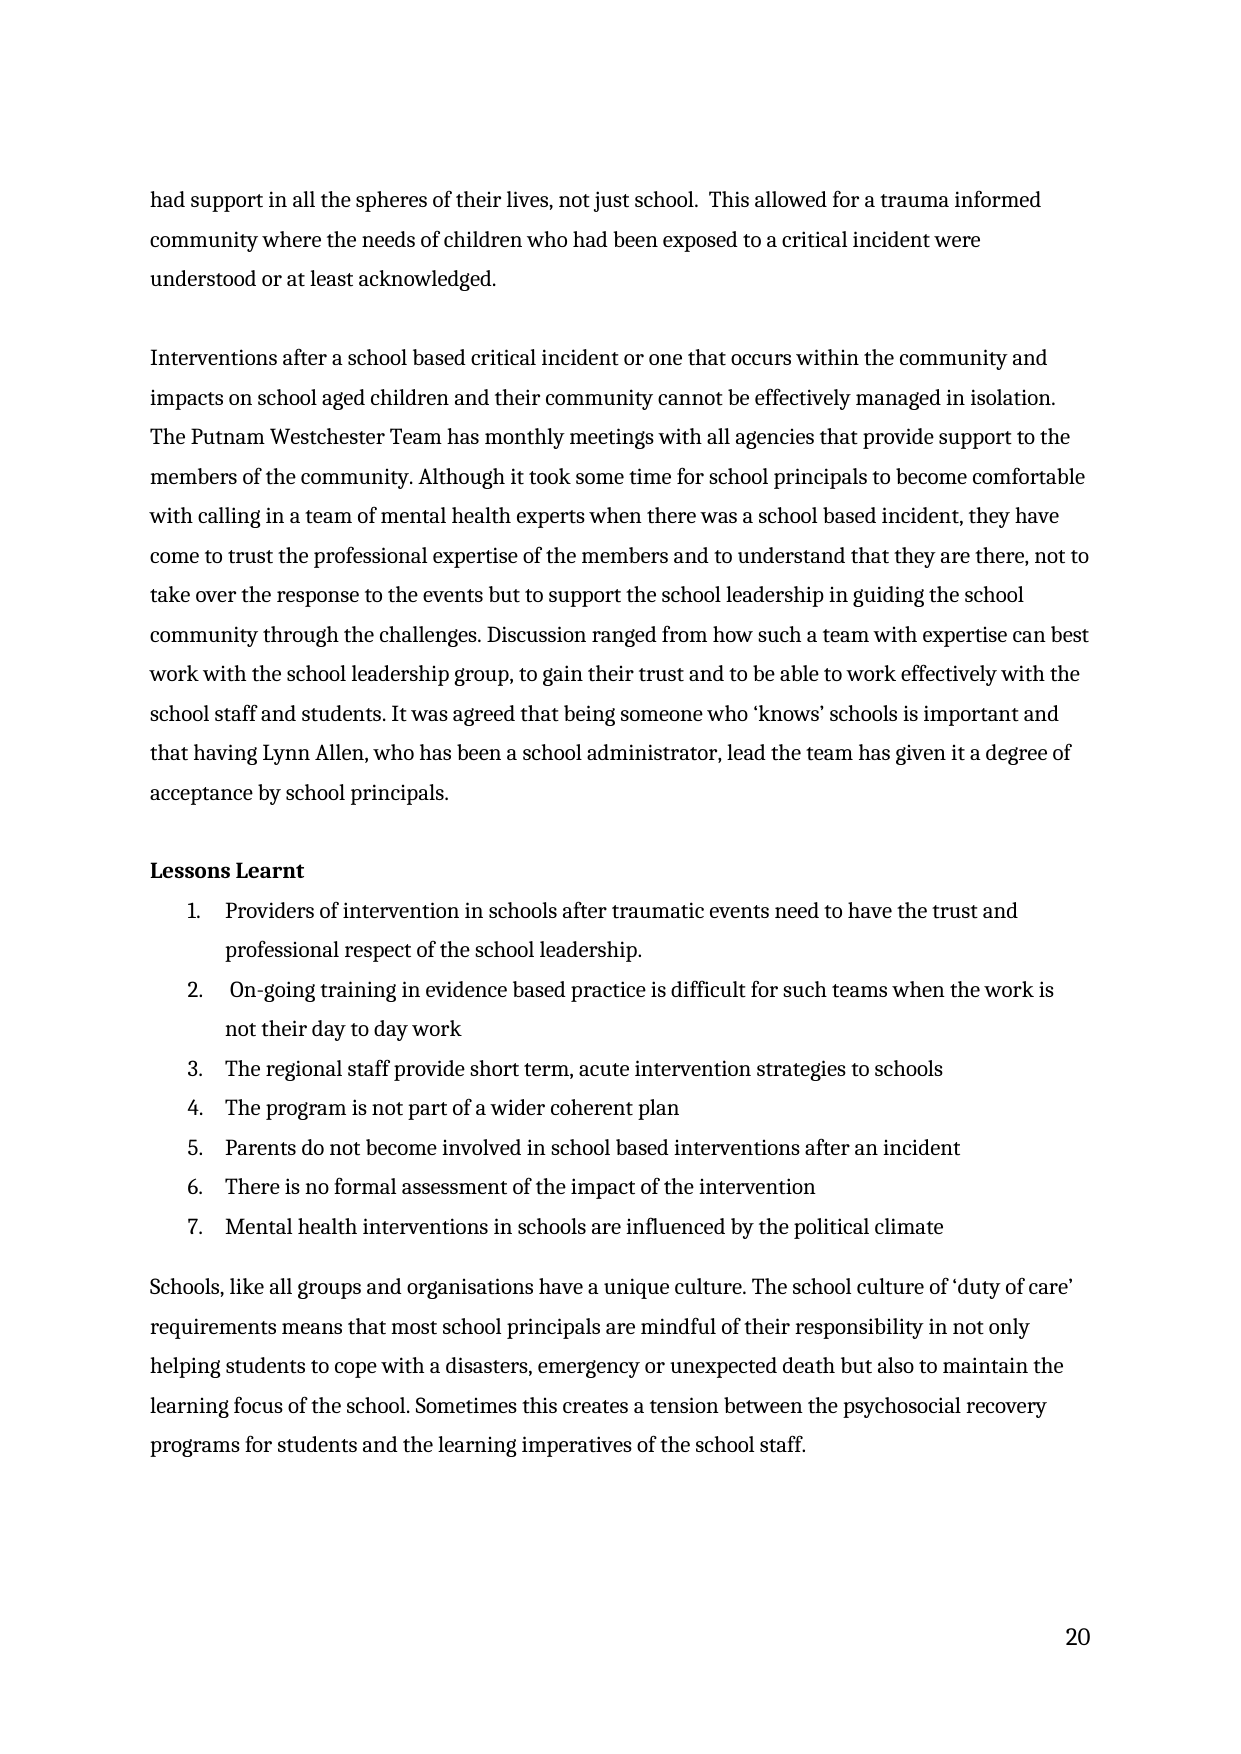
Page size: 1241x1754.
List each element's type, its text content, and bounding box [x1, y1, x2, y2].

text Lessons Learnt [150, 858, 1090, 885]
list The program is not part of a wider coherent plan [187, 1095, 1090, 1122]
list The regional staff provide short term, acute intervention strategies to schools [187, 1056, 1090, 1082]
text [150, 187, 1090, 292]
list Mental health interventions in schools are influenced by the political climate [187, 1214, 1090, 1240]
list On-going training in evidence based practice is difficult for such teams when the work is not their day to day work [187, 977, 1090, 1043]
list There is no formal assessment of the impact of the intervention [187, 1174, 1090, 1201]
list Providers of intervention in schools after traumatic events need to have the trust and professional respect of the school leadership. [187, 898, 1090, 964]
text Schools, like all groups and organisations have a unique culture. The school culture of ‘duty of care’ requirements means that most school principals are mindful of their responsibility in not only helping students to cope with a disasters, emergency or unexpected death but also to maintain the learning focus of the school. Sometimes this creates a tension between the psychosocial recovery programs for students and the learning imperatives of the school staff. [150, 1274, 1090, 1458]
list Parents do not become involved in school based interventions after an incident [187, 1135, 1090, 1161]
text Interventions after a school based critical incident or one that occurs within the community and impacts on school aged children and their community cannot be effectively managed in isolation. The Putnam Westchester Team has monthly meetings with all agencies that provide support to the members of the community. Although it took some time for school principals to become comfortable with calling in a team of mental health experts when there was a school based incident, they have come to trust the professional expertise of the members and to understand that they are there, not to take over the response to the events but to support the school leadership in guiding the school community through the challenges. Discussion ranged from how such a team with expertise can best work with the school leadership group, to gain their trust and to be able to work effectively with the school staff and students. It was agreed that being someone who ‘knows’ schools is important and that having Lynn Allen, who has been a school administrator, lead the team has given it a degree of acceptance by school principals. [150, 345, 1090, 806]
